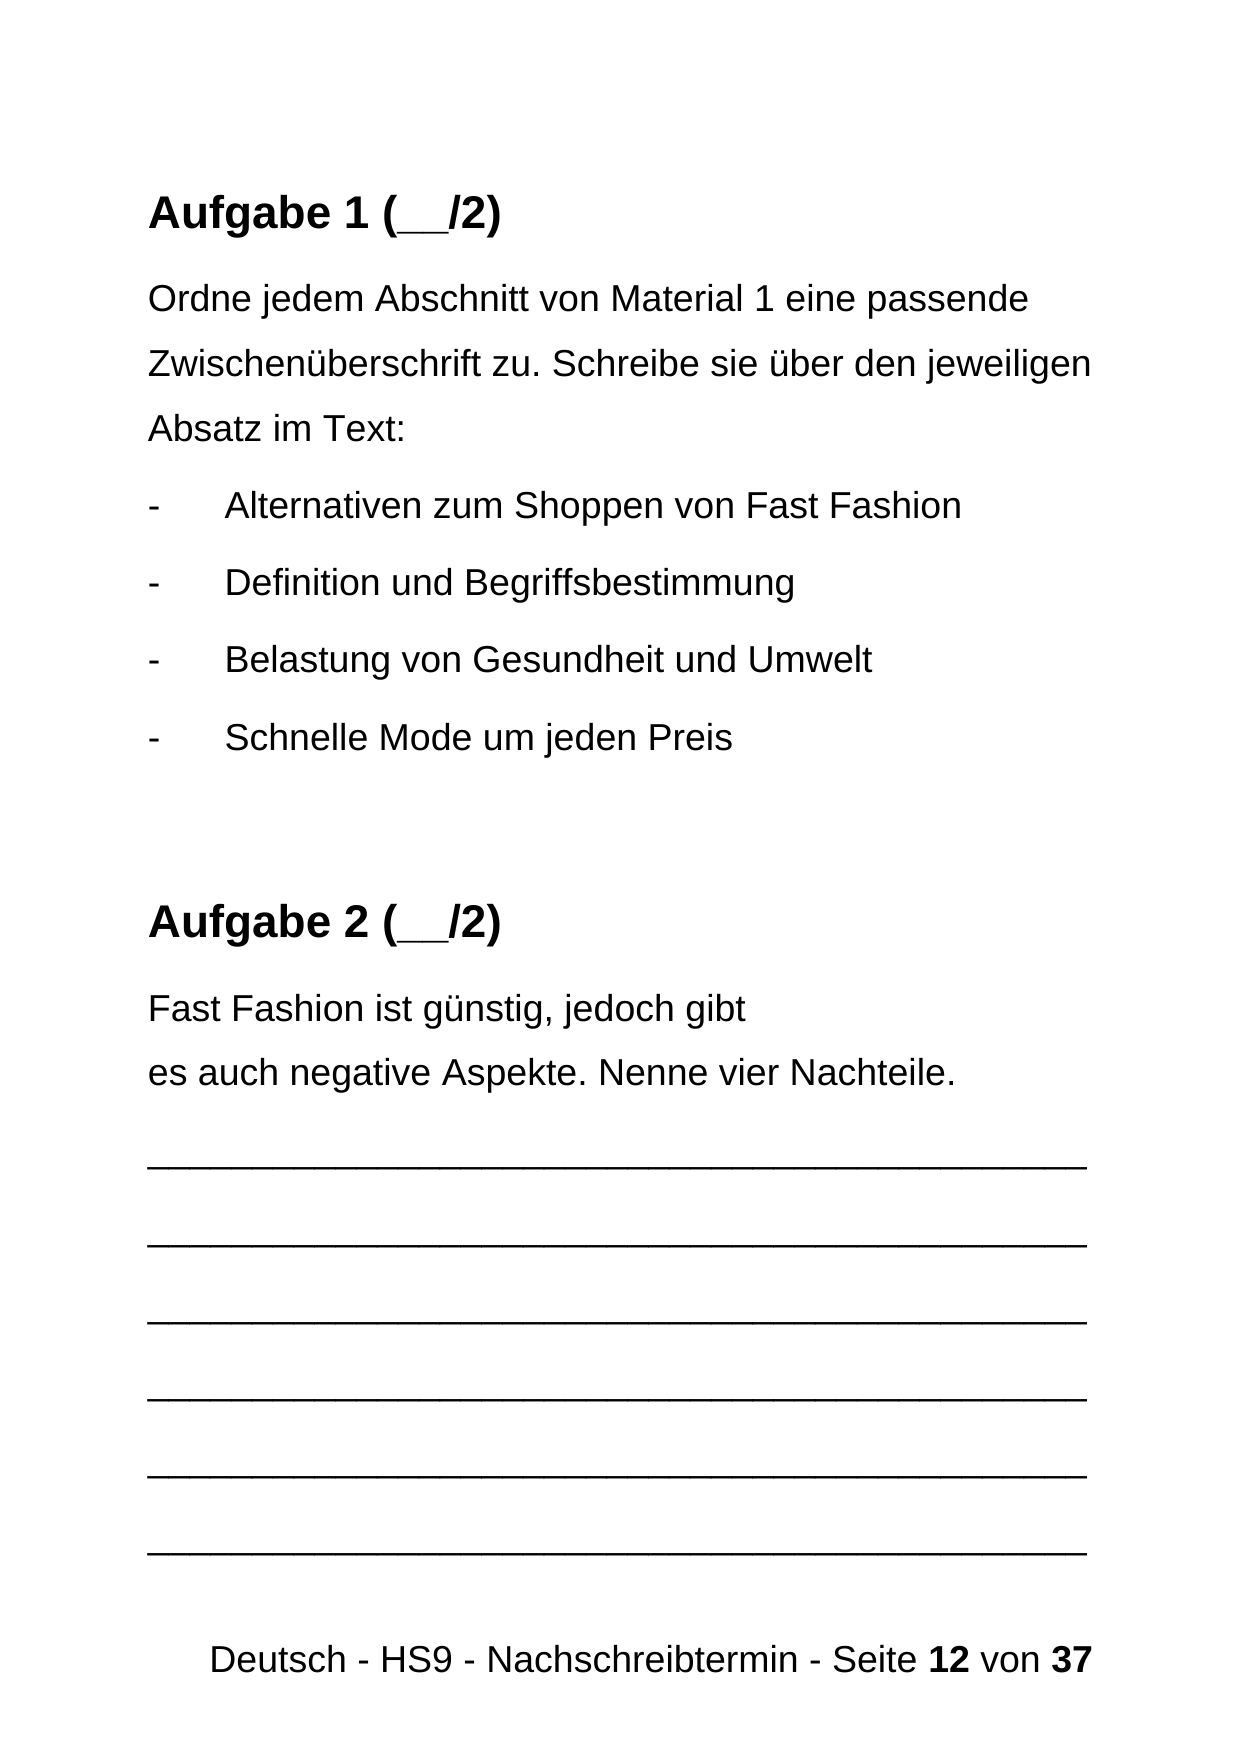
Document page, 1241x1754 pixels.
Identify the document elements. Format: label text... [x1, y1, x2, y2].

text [148, 1513, 1093, 1557]
subtitle Aufgabe 2 (__/2) [148, 894, 1093, 947]
list - Alternativen zum Shoppen von Fast Fashion [148, 483, 1093, 526]
list - Definition und Begriffsbestimmung [148, 560, 1093, 603]
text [148, 1436, 1093, 1479]
text _____________________________________________ [148, 1205, 1093, 1248]
subtitle Aufgabe 1 (__/2) [148, 185, 1093, 238]
list - Schnelle Mode um jeden Preis [148, 715, 1093, 758]
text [148, 1282, 1093, 1325]
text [148, 1359, 1093, 1402]
text Fast Fashion ist günstig, jedoch gibt es auch negative Aspekte. Nenne vier Nachteile. [148, 986, 1093, 1093]
text Ordne jedem Abschnitt von Material 1 eine passende Zwischenüberschrift zu. Schreibe sie über den jeweiligen Absatz im Text: [148, 277, 1093, 449]
text _____________________________________________ [148, 1128, 1093, 1171]
list - Belastung von Gesundheit und Umwelt [148, 638, 1093, 681]
